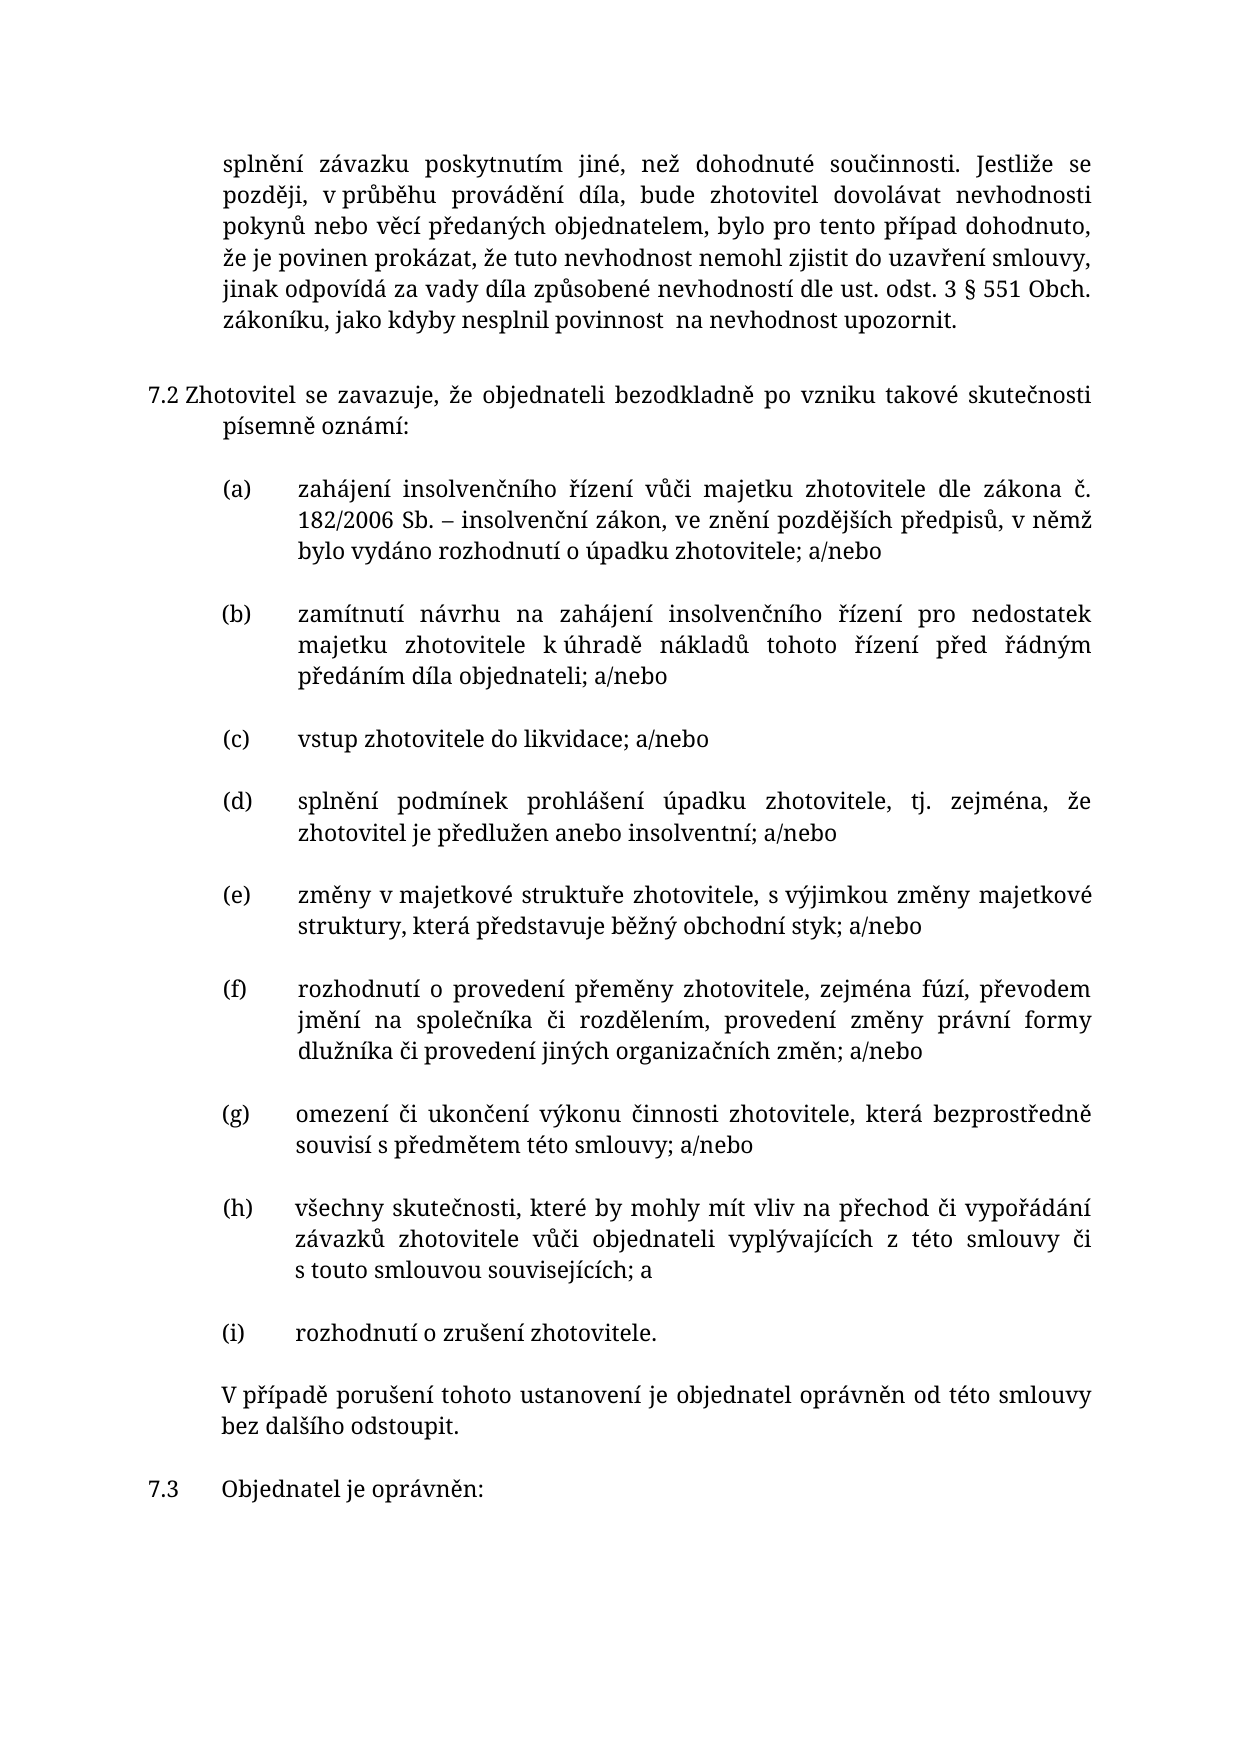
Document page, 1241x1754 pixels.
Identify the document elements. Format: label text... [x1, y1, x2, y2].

text (i) rozhodnutí o zrušení zhotovitele. [222, 1316, 1092, 1348]
text (c) vstup zhotovitele do likvidace; a/nebo [223, 723, 1092, 754]
text (b) zamítnutí návrhu na zahájení insolvenčního řízení pro nedostatek majetku zhotovitele k úhradě nákladů tohoto řízení před řádným předáním díla objednateli; a/nebo [221, 598, 1092, 691]
text (a) zahájení insolvenčního řízení vůči majetku zhotovitele dle zákona č. 182/2006 Sb. – insolvenční zákon, ve znění pozdějších předpisů, v němž bylo vydáno rozhodnutí o úpadku zhotovitele; a/nebo [223, 473, 1092, 566]
text (f) rozhodnutí o provedení přeměny zhotovitele, zejména fúzí, převodem jmění na společníka či rozdělením, provedení změny právní formy dlužníka či provedení jiných organizačních změn; a/nebo [223, 973, 1092, 1066]
text (g) omezení či ukončení výkonu činnosti zhotovitele, která bezprostředně souvisí s předmětem této smlouvy; a/nebo [222, 1098, 1092, 1160]
text (d) splnění podmínek prohlášení úpadku zhotovitele, tj. zejména, že zhotovitel je předlužen anebo insolventní; a/nebo [223, 785, 1092, 848]
text 7.3 Objednatel je oprávněn: [148, 1473, 1092, 1504]
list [148, 148, 1092, 335]
text (e) změny v majetkové struktuře zhotovitele, s výjimkou změny majetkové struktury, která představuje běžný obchodní styk; a/nebo [223, 879, 1092, 941]
text (h) všechny skutečnosti, které by mohly mít vliv na přechod či vypořádání závazků zhotovitele vůči objednateli vyplývajících z této smlouvy či s touto smlouvou souvisejících; a [223, 1191, 1092, 1285]
list Zhotovitel se zavazuje, že objednateli bezodkladně po vzniku takové skutečnosti písemně oznámí: [148, 379, 1092, 441]
text V případě porušení tohoto ustanovení je objednatel oprávněn od této smlouvy bez dalšího odstoupit. [221, 1379, 1092, 1441]
